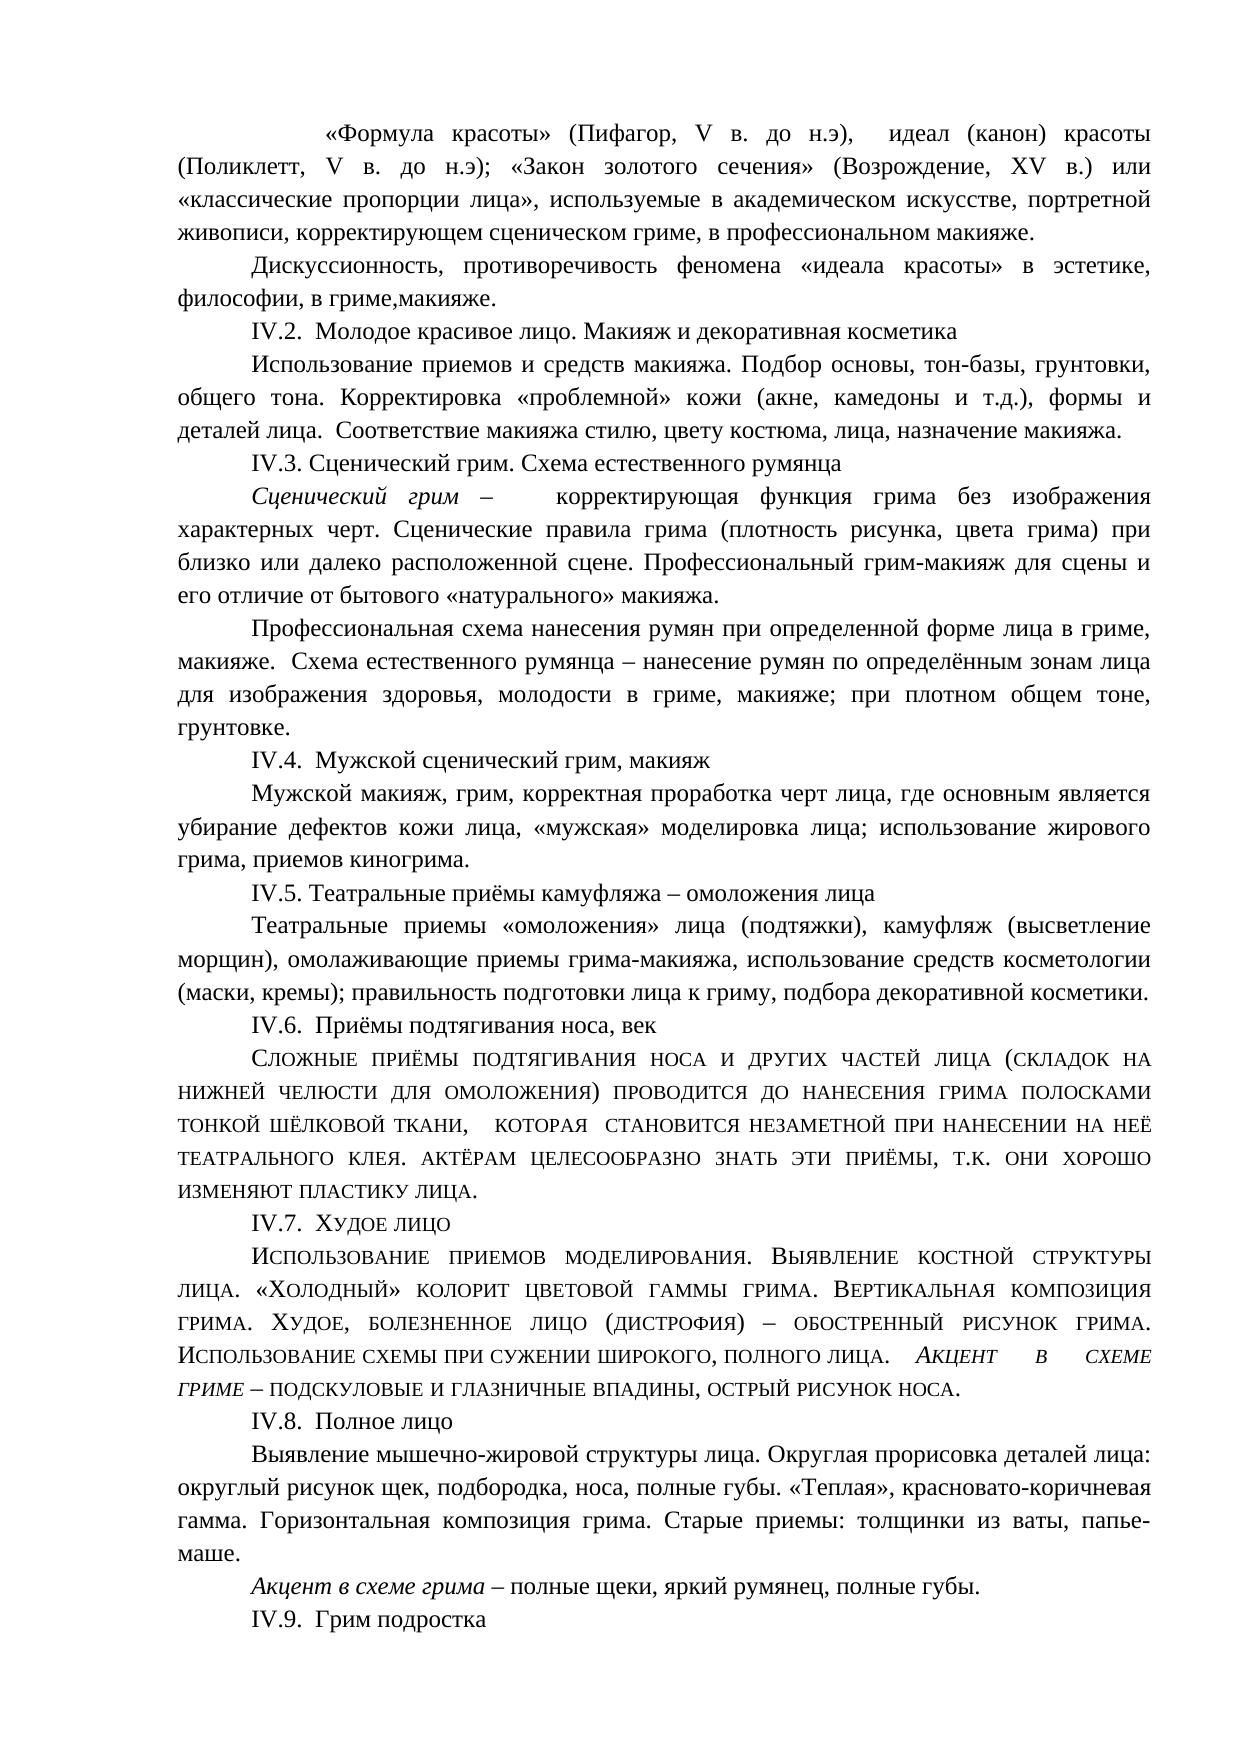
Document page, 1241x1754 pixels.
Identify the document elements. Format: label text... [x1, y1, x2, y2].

text IV.7. Худое лицо Использование приемов моделирования. Выявление костной структуры лица. «Холодный» колорит цветовой гаммы грима. Вертикальная композиция грима. Худое, болезненное лицо (дистрофия) – обостренный рисунок грима. Использование схемы при сужении широкого, полного лица. Акцент в схеме гриме – подскуловые и глазничные впадины, острый рисунок носа. [177, 1208, 1152, 1402]
text IV.2. Молодое красивое лицо. Макияж и декоративная косметика [177, 316, 1152, 345]
text IV.3. Сценический грим. Схема естественного румянца [177, 448, 1152, 477]
text Использование приемов и средств макияжа. Подбор основы, тон-базы, грунтовки, общего тона. Корректировка «проблемной» кожи (акне, камедоны и т.д.), формы и деталей лица. Соответствие макияжа стилю, цвету костюма, лица, назначение макияжа. [177, 349, 1152, 444]
text Сценический грим – корректирующая функция грима без изображения характерных черт. Сценические правила грима (плотность рисунка, цвета грима) при близко или далеко расположенной сцене. Профессиональный грим-макияж для сцены и его отличие от бытового «натурального» макияжа. [177, 481, 1152, 609]
text Дискуссионность, противоречивость феномена «идеала красоты» в эстетике, философии, в гриме,макияже. [177, 250, 1152, 312]
text Театральные приемы «омоложения» лица (подтяжки), камуфляж (высветление морщин), омолаживающие приемы грима-макияжа, использование средств косметологии (маски, кремы); правильность подготовки лица к гриму, подбора декоративной косметики. [177, 911, 1152, 1005]
text Сложные приёмы подтягивания носа и других частей лица (складок на нижней челюсти для омоложения) проводится до нанесения грима полосками тонкой шёлковой ткани, которая становится незаметной при нанесении на неё театрального клея. актёрам целесообразно знать эти приёмы, т.к. они хорошо изменяют пластику лица. [177, 1043, 1152, 1203]
text IV.9. Грим подростка [177, 1604, 1152, 1633]
text IV.4. Мужской сценический грим, макияж [177, 746, 1152, 774]
text IV.6. Приёмы подтягивания носа, век [177, 1010, 1152, 1038]
text IV.8. Полное лицо [177, 1406, 1152, 1435]
text Акцент в схеме грима – полные щеки, яркий румянец, полные губы. [177, 1571, 1152, 1600]
text «Формула красоты» (Пифагор, V в. до н.э), идеал (канон) красоты (Поликлетт, V в. до н.э); «Закон золотого сечения» (Возрождение, ХV в.) или «классические пропорции лица», используемые в академическом искусстве, портретной живописи, корректирующем сценическом гриме, в профессиональном макияже. [177, 118, 1152, 246]
text Выявление мышечно-жировой структуры лица. Округлая прорисовка деталей лица: округлый рисунок щек, подбородка, носа, полные губы. «Теплая», красновато-коричневая гамма. Горизонтальная композиция грима. Старые приемы: толщинки из ваты, папье-маше. [177, 1439, 1152, 1567]
text IV.5. Театральные приёмы камуфляжа – омоложения лица [177, 878, 1152, 906]
text Профессиональная схема нанесения румян при определенной форме лица в гриме, макияже. Схема естественного румянца – нанесение румян по определённым зонам лица для изображения здоровья, молодости в гриме, макияже; при плотном общем тоне, грунтовке. [177, 613, 1152, 741]
text Мужской макияж, грим, корректная проработка черт лица, где основным является убирание дефектов кожи лица, «мужская» моделировка лица; использование жирового грима, приемов киногрима. [177, 778, 1152, 873]
